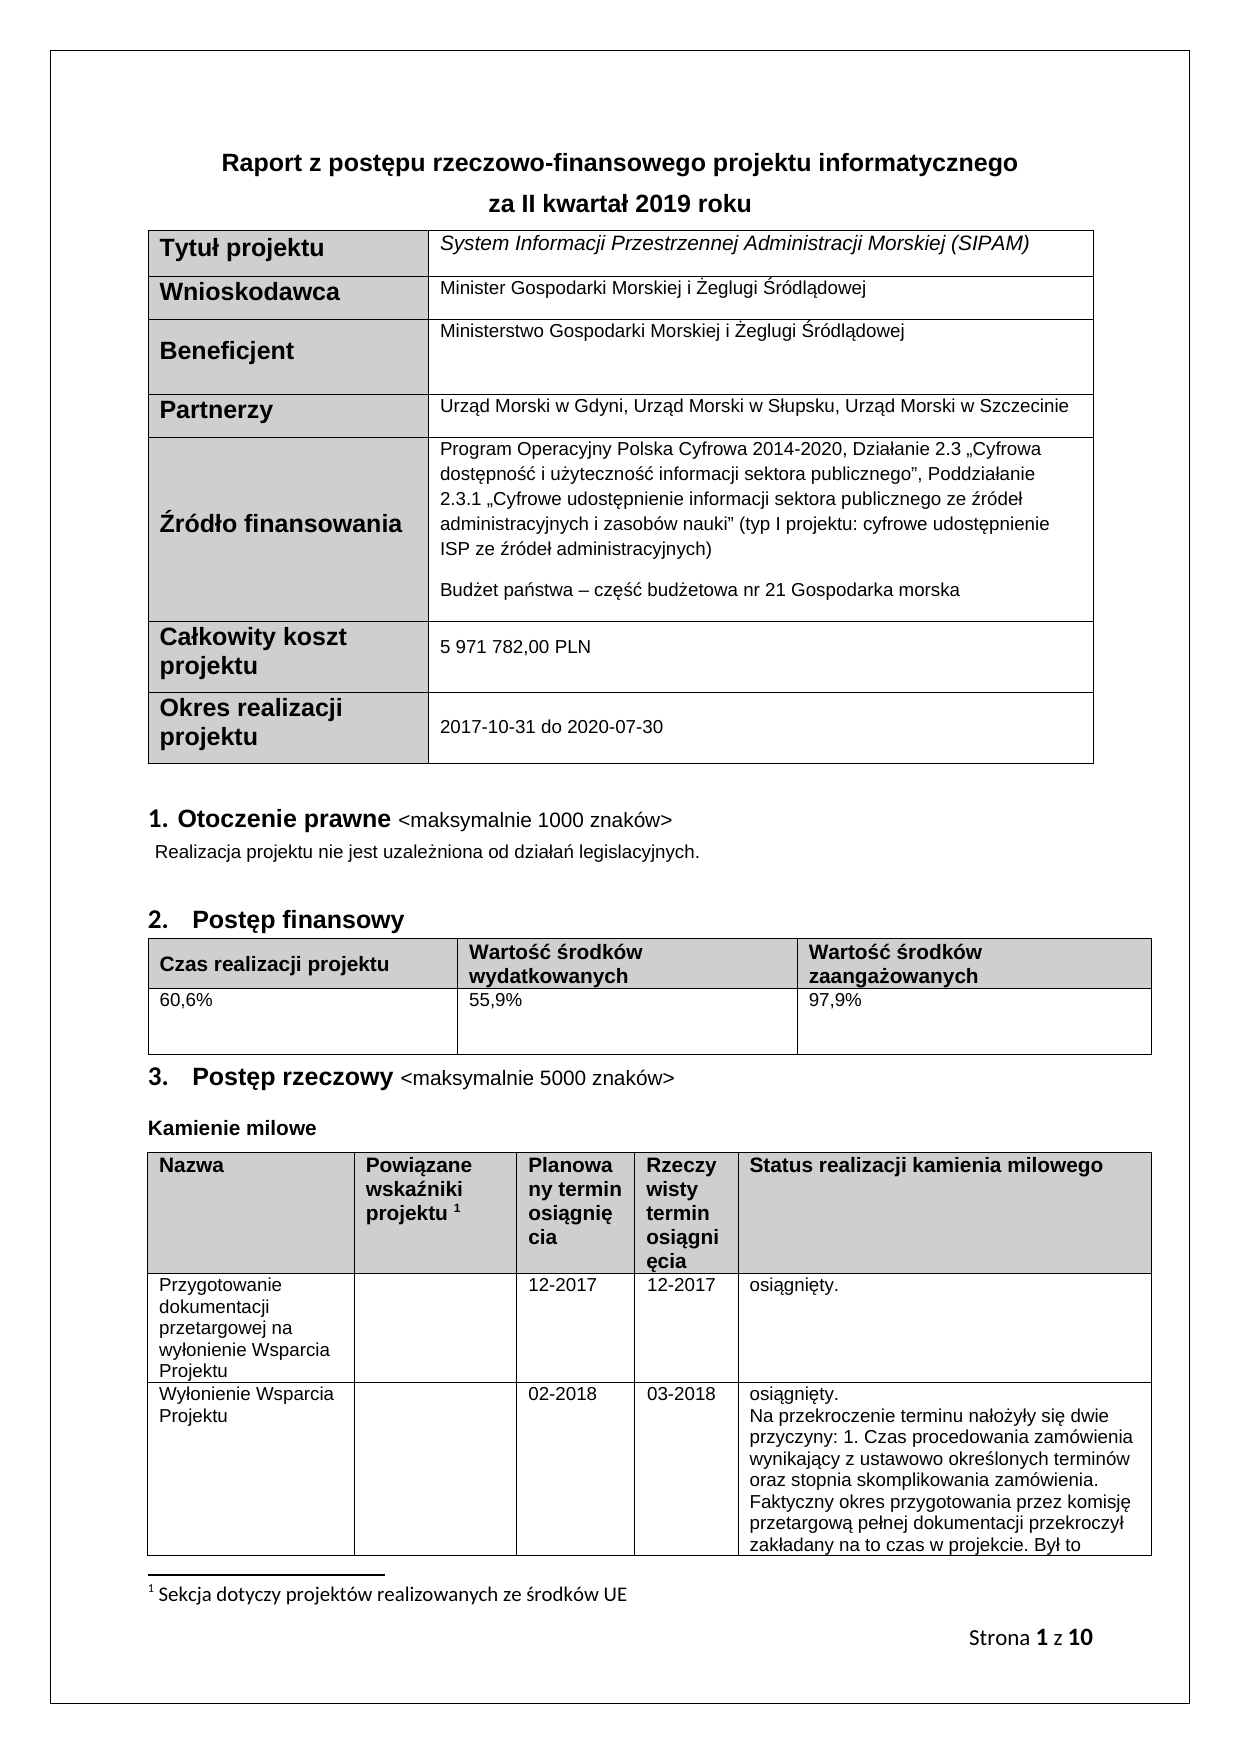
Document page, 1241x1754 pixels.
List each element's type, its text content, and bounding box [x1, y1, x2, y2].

table_header System Informacji Przestrzennej Administracji Morskiej (SIPAM) [429, 231, 1093, 276]
table_header Wartość środków wydatkowanych [458, 939, 797, 988]
table_cell 03-2018 [635, 1383, 738, 1555]
table_cell Ministerstwo Gospodarki Morskiej i Żeglugi Śródlądowej [429, 320, 1093, 394]
table_cell Źródło finansowania [149, 438, 428, 621]
subtitle Postęp finansowy [148, 903, 1093, 936]
table_cell 12-2017 [635, 1274, 738, 1382]
table_cell 60,6% [149, 989, 457, 1054]
table_header Czas realizacji projektu [149, 939, 457, 988]
table_cell Urząd Morski w Gdyni, Urząd Morski w Słupsku, Urząd Morski w Szczecinie [429, 395, 1093, 437]
subtitle Raport z postępu rzeczowo-finansowego projektu informatycznego [148, 147, 1093, 176]
table_cell 2017-10-31 do 2020-07-30 [429, 693, 1093, 763]
table_cell Przygotowanie dokumentacji przetargowej na wyłonienie Wsparcia Projektu [148, 1274, 354, 1382]
table_cell 02-2018 [517, 1383, 634, 1555]
table_cell Wnioskodawca [149, 277, 428, 319]
subtitle Postęp rzeczowy <maksymalnie 5000 znaków> [148, 1059, 1093, 1092]
text Kamienie milowe [148, 1116, 1093, 1139]
table_cell Beneficjent [149, 320, 428, 394]
table_header Tytuł projektu [149, 231, 428, 276]
table_header Nazwa [148, 1153, 354, 1273]
table_header Status realizacji kamienia milowego [739, 1153, 1151, 1273]
table_cell osiągnięty. [739, 1274, 1151, 1382]
table_cell [355, 1383, 516, 1555]
table_cell Program Operacyjny Polska Cyfrowa 2014-2020, Działanie 2.3 „Cyfrowa dostępność i użyteczność informacji sektora publicznego”, Poddziałanie 2.3.1 „Cyfrowe udostępnienie informacji sektora publicznego ze źródeł administracyjnych i zasobów nauki” (typ I projektu: cyfrowe udostępnienie ISP ze źródeł administracyjnych) Budżet państwa – część budżetowa nr 21 Gospodarka morska [429, 438, 1093, 621]
subtitle za II kwartał 2019 roku [148, 189, 1093, 217]
table_cell Całkowity koszt projektu [149, 622, 428, 692]
table_cell Okres realizacji projektu [149, 693, 428, 763]
table_cell 97,9% [798, 989, 1151, 1054]
table_cell 5 971 782,00 PLN [429, 622, 1093, 692]
table_cell 55,9% [458, 989, 797, 1054]
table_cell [739, 1383, 1151, 1555]
table_header Planowany termin osiągnięcia [517, 1153, 634, 1273]
table_cell Minister Gospodarki Morskiej i Żeglugi Śródlądowej [429, 277, 1093, 319]
table_cell Partnerzy [149, 395, 428, 437]
table_header Rzeczywisty termin osiągnięcia [635, 1153, 738, 1273]
table_cell Wyłonienie Wsparcia Projektu [148, 1383, 354, 1555]
table_cell 12-2017 [517, 1274, 634, 1382]
subtitle Otoczenie prawne <maksymalnie 1000 znaków> [148, 801, 1063, 834]
subtitle Realizacja projektu nie jest uzależniona od działań legislacyjnych. [148, 841, 1093, 863]
table_header Powiązane wskaźniki projektu [355, 1153, 516, 1273]
table_header Wartość środków zaangażowanych [798, 939, 1151, 988]
table_cell [355, 1274, 516, 1382]
